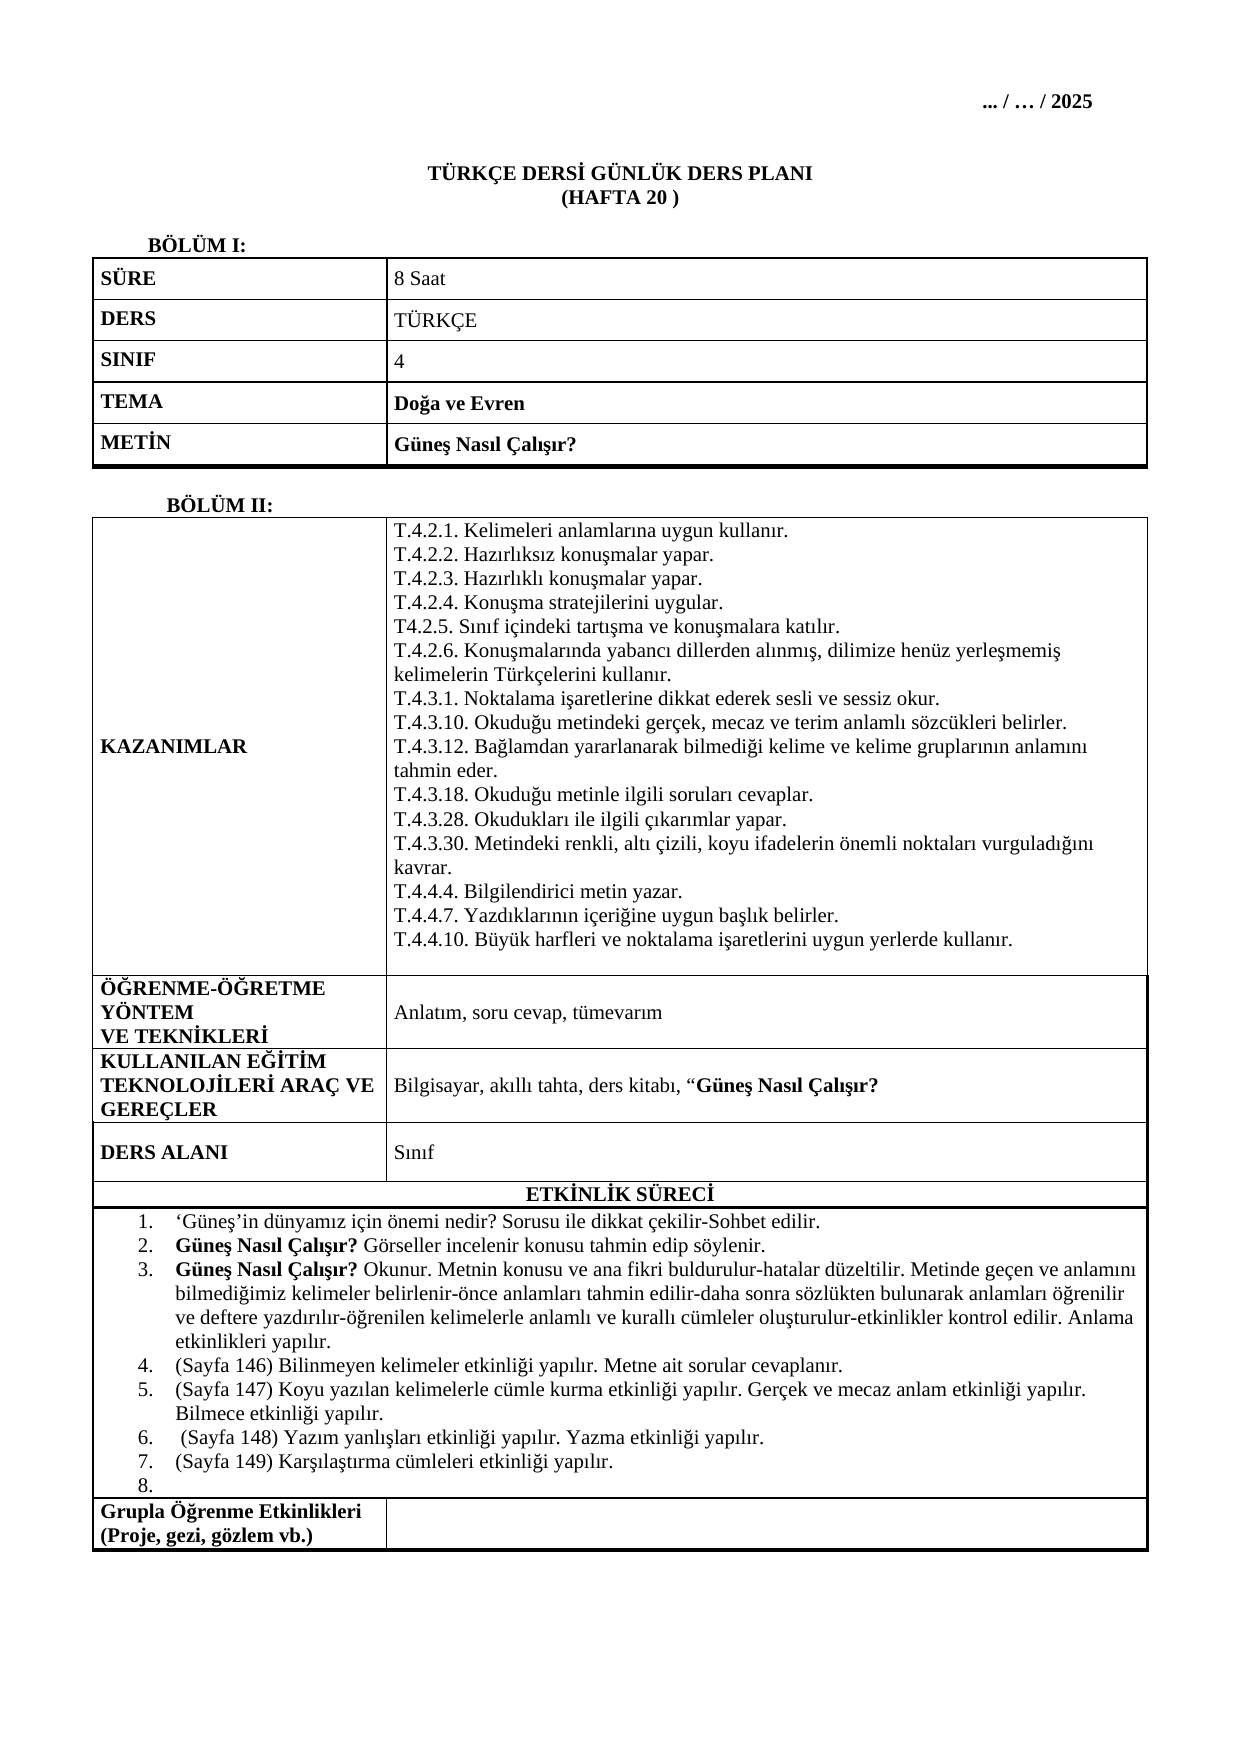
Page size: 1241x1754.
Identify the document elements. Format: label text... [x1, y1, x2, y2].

text BÖLÜM I: [148, 233, 1092, 257]
table_cell Doğa ve Evren [388, 383, 1146, 422]
text (HAFTA 20 ) [148, 185, 1092, 209]
table_cell 4 [388, 341, 1146, 381]
table_cell Anlatım, soru cevap, tümevarım [387, 976, 1146, 1048]
table_cell ÖĞRENME-ÖĞRETME YÖNTEM VE TEKNİKLERİ [93, 976, 386, 1048]
table_cell Sınıf [387, 1123, 1146, 1181]
text ... / … / 2025 [148, 89, 1092, 113]
table_cell DERS [94, 300, 386, 340]
text TÜRKÇE DERSİ GÜNLÜK DERS PLANI [148, 161, 1092, 185]
table_cell Bilgisayar, akıllı tahta, ders kitabı, “Güneş Nasıl Çalışır? [387, 1049, 1146, 1121]
table_cell TEMA [94, 383, 386, 422]
table_cell METİN [94, 424, 386, 464]
table_header KAZANIMLAR [93, 518, 386, 975]
table_cell KULLANILAN EĞİTİM TEKNOLOJİLERİ ARAÇ VE GEREÇLER [93, 1049, 386, 1121]
table_cell ETKİNLİK SÜRECİ [94, 1182, 1146, 1206]
table_cell SINIF [94, 341, 386, 381]
table_cell DERS ALANI [94, 1123, 386, 1181]
table_header 8 Saat [388, 259, 1146, 298]
table_header SÜRE [94, 259, 386, 298]
table_cell ‘Güneş’in dünyamız için önemi nedir? Sorusu ile dikkat çekilir-Sohbet edilir. Güneş Nasıl Çalışır? Görseller incelenir konusu tahmin edip söylenir. Güneş Nasıl Çalışır? Okunur. Metnin konusu ve ana fikri buldurulur-hatalar düzeltilir. Metinde geçen ve anlamını bilmediğimiz kelimeler belirlenir-önce anlamları tahmin edilir-daha sonra sözlükten bulunarak anlamları öğrenilir ve deftere yazdırılır-öğrenilen kelimelerle anlamlı ve kurallı cümleler oluşturulur-etkinlikler kontrol edilir. Anlama etkinlikleri yapılır. (Sayfa 146) Bilinmeyen kelimeler etkinliği yapılır. Metne ait sorular cevaplanır. (Sayfa 147) Koyu yazılan kelimelerle cümle kurma etkinliği yapılır. Gerçek ve mecaz anlam etkinliği yapılır. Bilmece etkinliği yapılır. (Sayfa 148) Yazım yanlışları etkinliği yapılır. Yazma etkinliği yapılır. (Sayfa 149) Karşılaştırma cümleleri etkinliği yapılır. [94, 1209, 1146, 1497]
text BÖLÜM II: [148, 493, 1092, 517]
table_cell TÜRKÇE [388, 300, 1146, 340]
table_cell [387, 1499, 1146, 1547]
table_header T.4.2.1. Kelimeleri anlamlarına uygun kullanır. T.4.2.2. Hazırlıksız konuşmalar yapar. T.4.2.3. Hazırlıklı konuşmalar yapar. T.4.2.4. Konuşma stratejilerini uygular. T4.2.5. Sınıf içindeki tartışma ve konuşmalara katılır. T.4.2.6. Konuşmalarında yabancı dillerden alınmış, dilimize henüz yerleşmemiş kelimelerin Türkçelerini kullanır. T.4.3.1. Noktalama işaretlerine dikkat ederek sesli ve sessiz okur. T.4.3.10. Okuduğu metindeki gerçek, mecaz ve terim anlamlı sözcükleri belirler. T.4.3.12. Bağlamdan yararlanarak bilmediği kelime ve kelime gruplarının anlamını tahmin eder. T.4.3.18. Okuduğu metinle ilgili soruları cevaplar. T.4.3.28. Okudukları ile ilgili çıkarımlar yapar. T.4.3.30. Metindeki renkli, altı çizili, koyu ifadelerin önemli noktaları vurguladığını kavrar. T.4.4.4. Bilgilendirici metin yazar. T.4.4.7. Yazdıklarının içeriğine uygun başlık belirler. T.4.4.10. Büyük harfleri ve noktalama işaretlerini uygun yerlerde kullanır. [387, 518, 1147, 975]
table_cell Grupla Öğrenme Etkinlikleri (Proje, gezi, gözlem vb.) [94, 1499, 386, 1547]
table_cell Güneş Nasıl Çalışır? [388, 424, 1146, 464]
